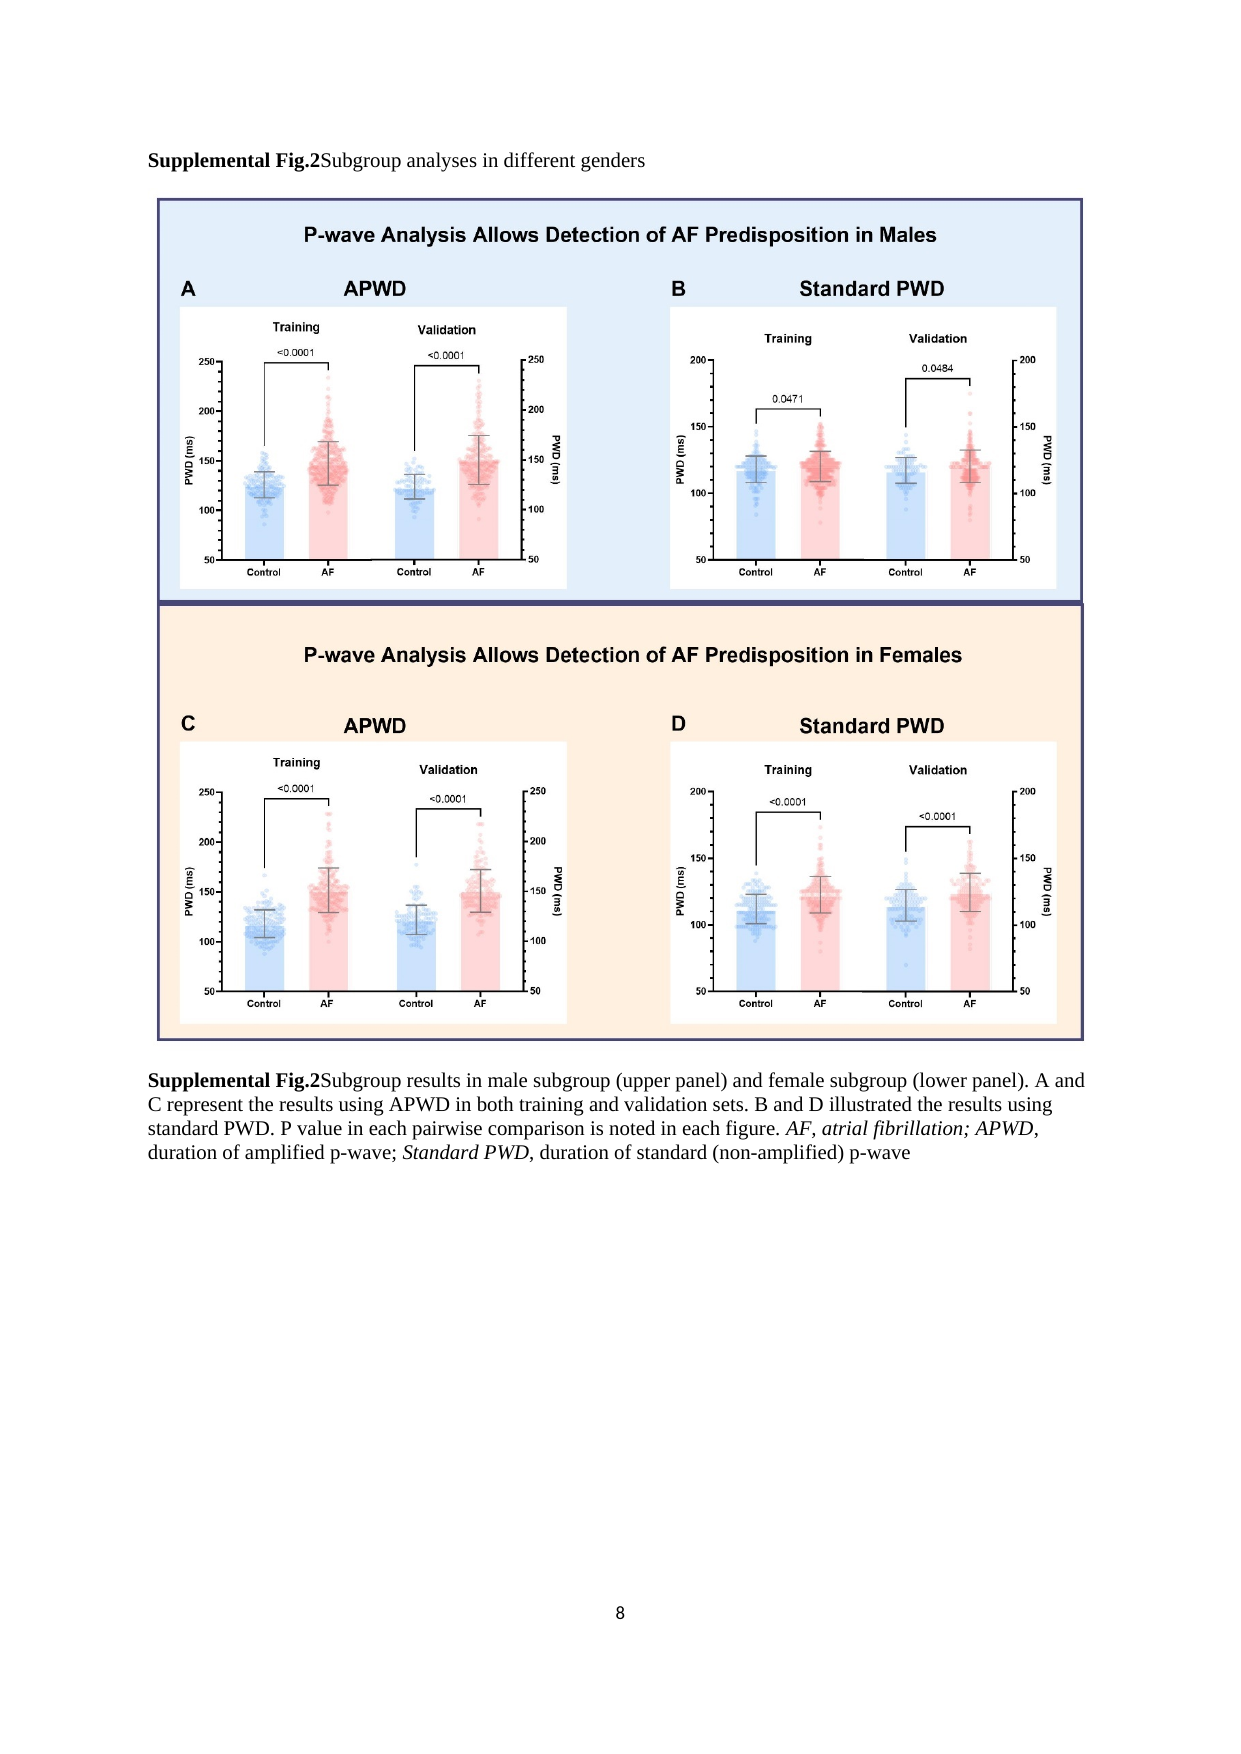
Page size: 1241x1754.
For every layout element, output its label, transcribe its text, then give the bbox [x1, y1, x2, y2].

picture [147, 188, 1093, 1051]
text Supplemental Fig.2Subgroup results in male subgroup (upper panel) and female subgroup (lower panel). A and C represent the results using APWD in both training and validation sets. B and D illustrated the results using standard PWD. P value in each pairwise comparison is noted in each figure. AF, atrial fibrillation; APWD, duration of amplified p-wave; Standard PWD, duration of standard (non-amplified) p-wave [148, 1067, 1093, 1164]
text Supplemental Fig.2Subgroup analyses in different genders [148, 148, 1093, 172]
